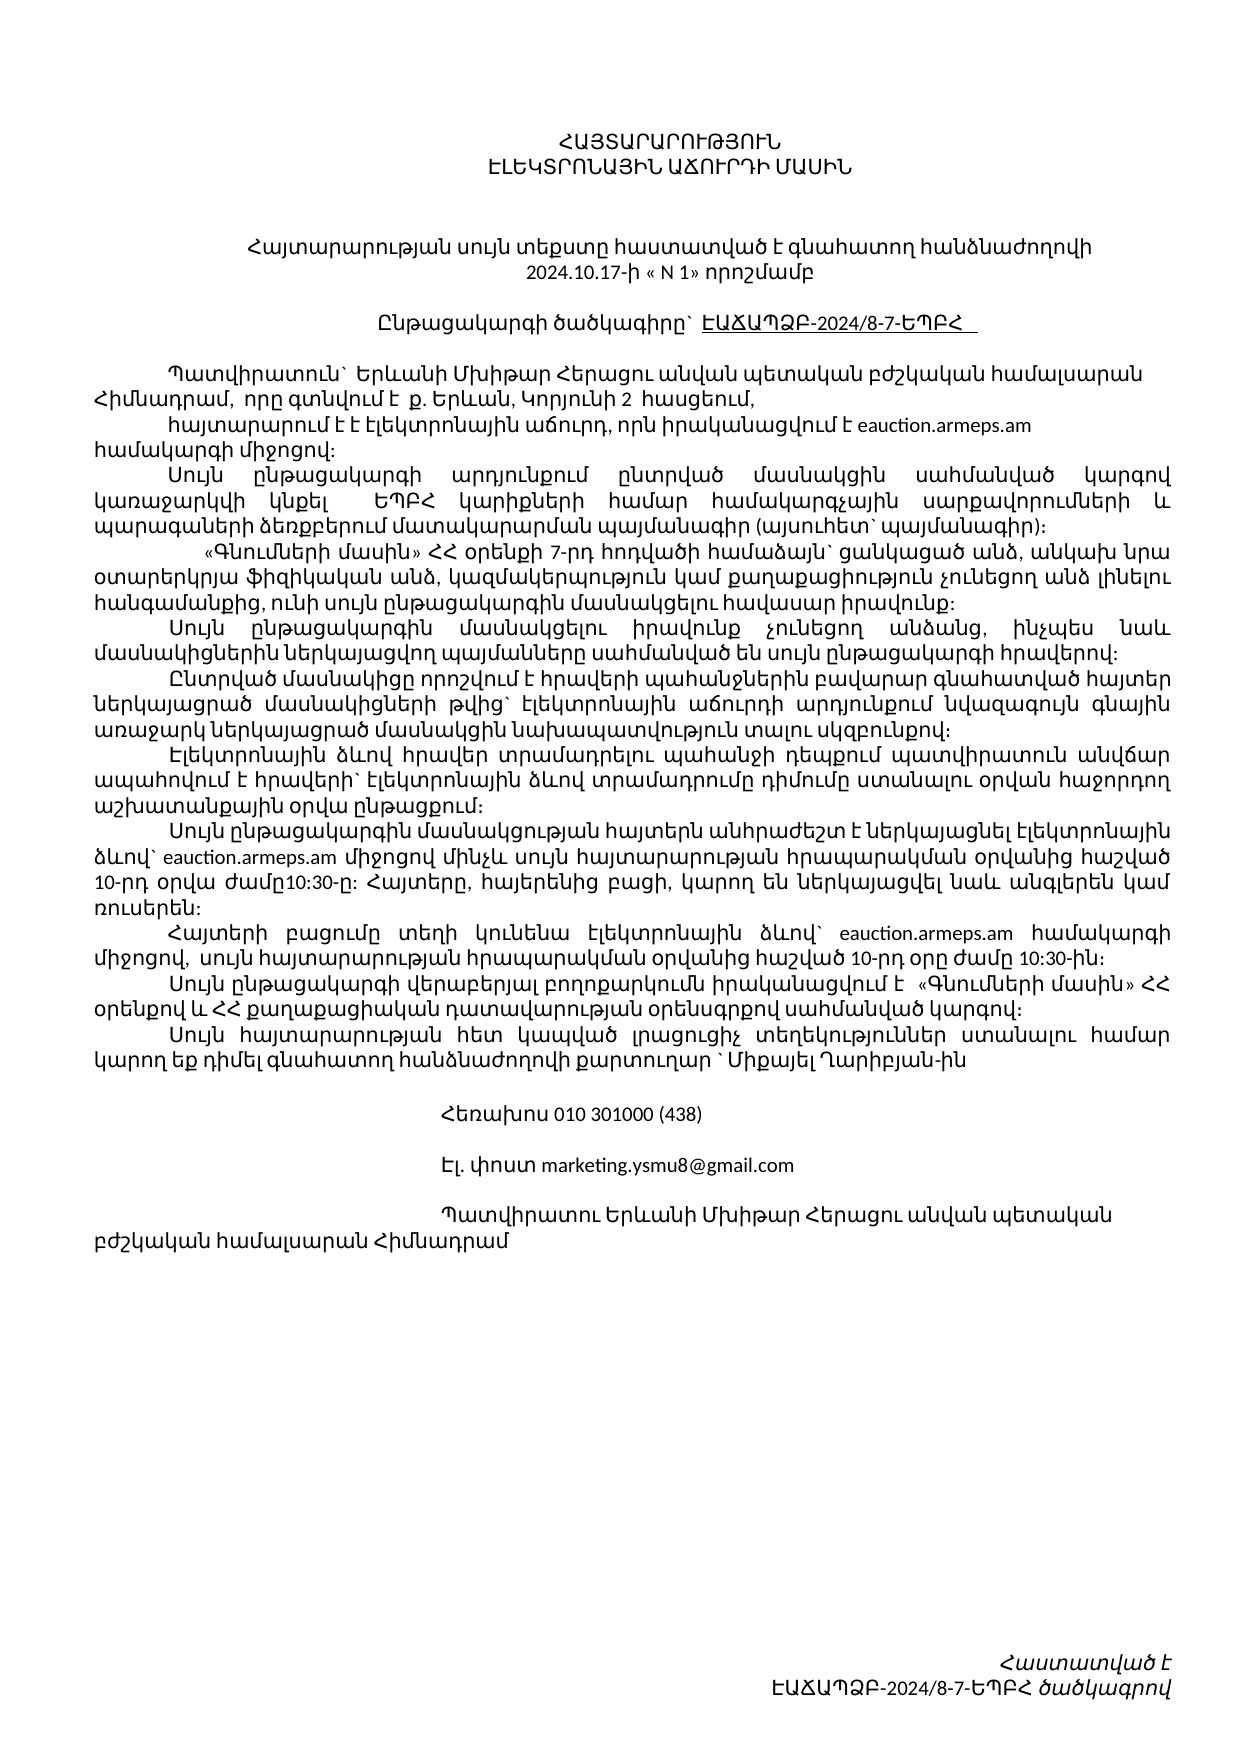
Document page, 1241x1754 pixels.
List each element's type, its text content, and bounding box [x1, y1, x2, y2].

text Սույն ընթացակարգին մասնակցության հայտերն անհրաժեշտ է ներկայացնել էլեկտրոնային ձևով` eauction.armeps.am միջոցով մինչև սույն հայտարարության հրապարակման օրվանից հաշված 10-րդ օրվա ժամը10:30-ը: Հայտերը, հայերենից բացի, կարող են ներկայացվել նաև անգլերեն կամ ռուսերեն: [94, 818, 1171, 920]
text 2024.10.17 -ի « N 1» որոշմամբ [94, 259, 1171, 285]
text Էլ. փոստ marketing.ysmu8@gmail.com [94, 1152, 1171, 1177]
text Պատվիրատուն` Երևանի Մխիթար Հերացու անվան պետական բժշկական համալսարան Հիմնադրամ, որը գտնվում է ք. Երևան, Կորյունի 2 հասցեում, [94, 361, 1171, 412]
text Հեռախոս 010 301000 (438) [94, 1101, 1171, 1126]
text Ընտրված մասնակիցը որոշվում է հրավերի պահանջներին բավարար գնահատված հայտեր ներկայացրած մասնակիցների թվից` էլեկտրոնային աճուրդի արդյունքում նվազագույն գնային առաջարկ ներկայացրած մասնակցին նախապատվություն տալու սկզբունքով։ [94, 666, 1171, 742]
text Սույն հայտարարության հետ կապված լրացուցիչ տեղեկություններ ստանալու համար կարող եք դիմել գնահատող հանձնաժողովի քարտուղար ` Միքայել Ղարիբյան-ին [94, 1022, 1171, 1073]
text Սույն ընթացակարգին մասնակցելու իրավունք չունեցող անձանց, ինչպես նաև մասնակիցներին ներկայացվող պայմանները սահմանված են սույն ընթացակարգի հրավերով: [94, 615, 1171, 666]
text ՀԱՅՏԱՐԱՐՈՒԹՅՈՒՆ [94, 129, 1171, 154]
text Սույն ընթացակարգի վերաբերյալ բողոքարկումն իրականացվում է «Գնումների մասին» ՀՀ օրենքով և ՀՀ քաղաքացիական դատավարության օրենսգրքով սահմանված կարգով։ [94, 971, 1171, 1022]
text Էլեկտրոնային ձևով հրավեր տրամադրելու պահանջի դեպքում պատվիրատուն անվճար ապահովում է հրավերի` էլեկտրոնային ձևով տրամադրումը դիմումը ստանալու օրվան հաջորդող աշխատանքային օրվա ընթացքում։ [94, 742, 1171, 818]
text Սույն ընթացակարգի արդյունքում ընտրված մասնակցին սահմանված կարգով կառաջարկվի կնքել ԵՊԲՀ կարիքների համար համակարգչային սարքավորումների և պարագաների ձեռքբերում մատակարարման պայմանագիր (այսուհետ` պայմանագիր)։ [94, 463, 1171, 539]
text Ընթացակարգի ծածկագիրը` ԷԱՃԱՊՁԲ-2024/8-7-ԵՊԲՀ [94, 310, 1171, 336]
text Հաստատված է [94, 1650, 1171, 1675]
text հայտարարում է է էլեկտրոնային աճուրդ, որն իրականացվում է eauction.armeps.am համակարգի միջոցով: [94, 412, 1171, 463]
text Պատվիրատու Երևանի Մխիթար Հերացու անվան պետական բժշկական համալսարան Հիմնադրամ [94, 1203, 1171, 1253]
text «Գնումների մասին» ՀՀ օրենքի 7-րդ հոդվածի համաձայն` ցանկացած անձ, անկախ նրա օտարերկրյա ֆիզիկական անձ, կազմակերպություն կամ քաղաքացիություն չունեցող անձ լինելու հանգամանքից, ունի սույն ընթացակարգին մասնակցելու հավասար իրավունք: [94, 539, 1171, 615]
text ԷԱՃԱՊՁԲ-2024/8-7-ԵՊԲՀ ծածկագրով [94, 1675, 1171, 1701]
text Հայտերի բացումը տեղի կունենա էլեկտրոնային ձևով` eauction.armeps.am համակարգի միջոցով, սույն հայտարարության հրապարակման օրվանից հաշված 10-րդ օրը ժամը 10:30-ին։ [94, 920, 1171, 971]
text ԷԼԵԿՏՐՈՆԱՅԻՆ ԱՃՈՒՐԴԻ ՄԱՍԻՆ [94, 154, 1171, 180]
text Հայտարարության սույն տեքստը հաստատված է գնահատող հանձնաժողովի [94, 234, 1171, 259]
